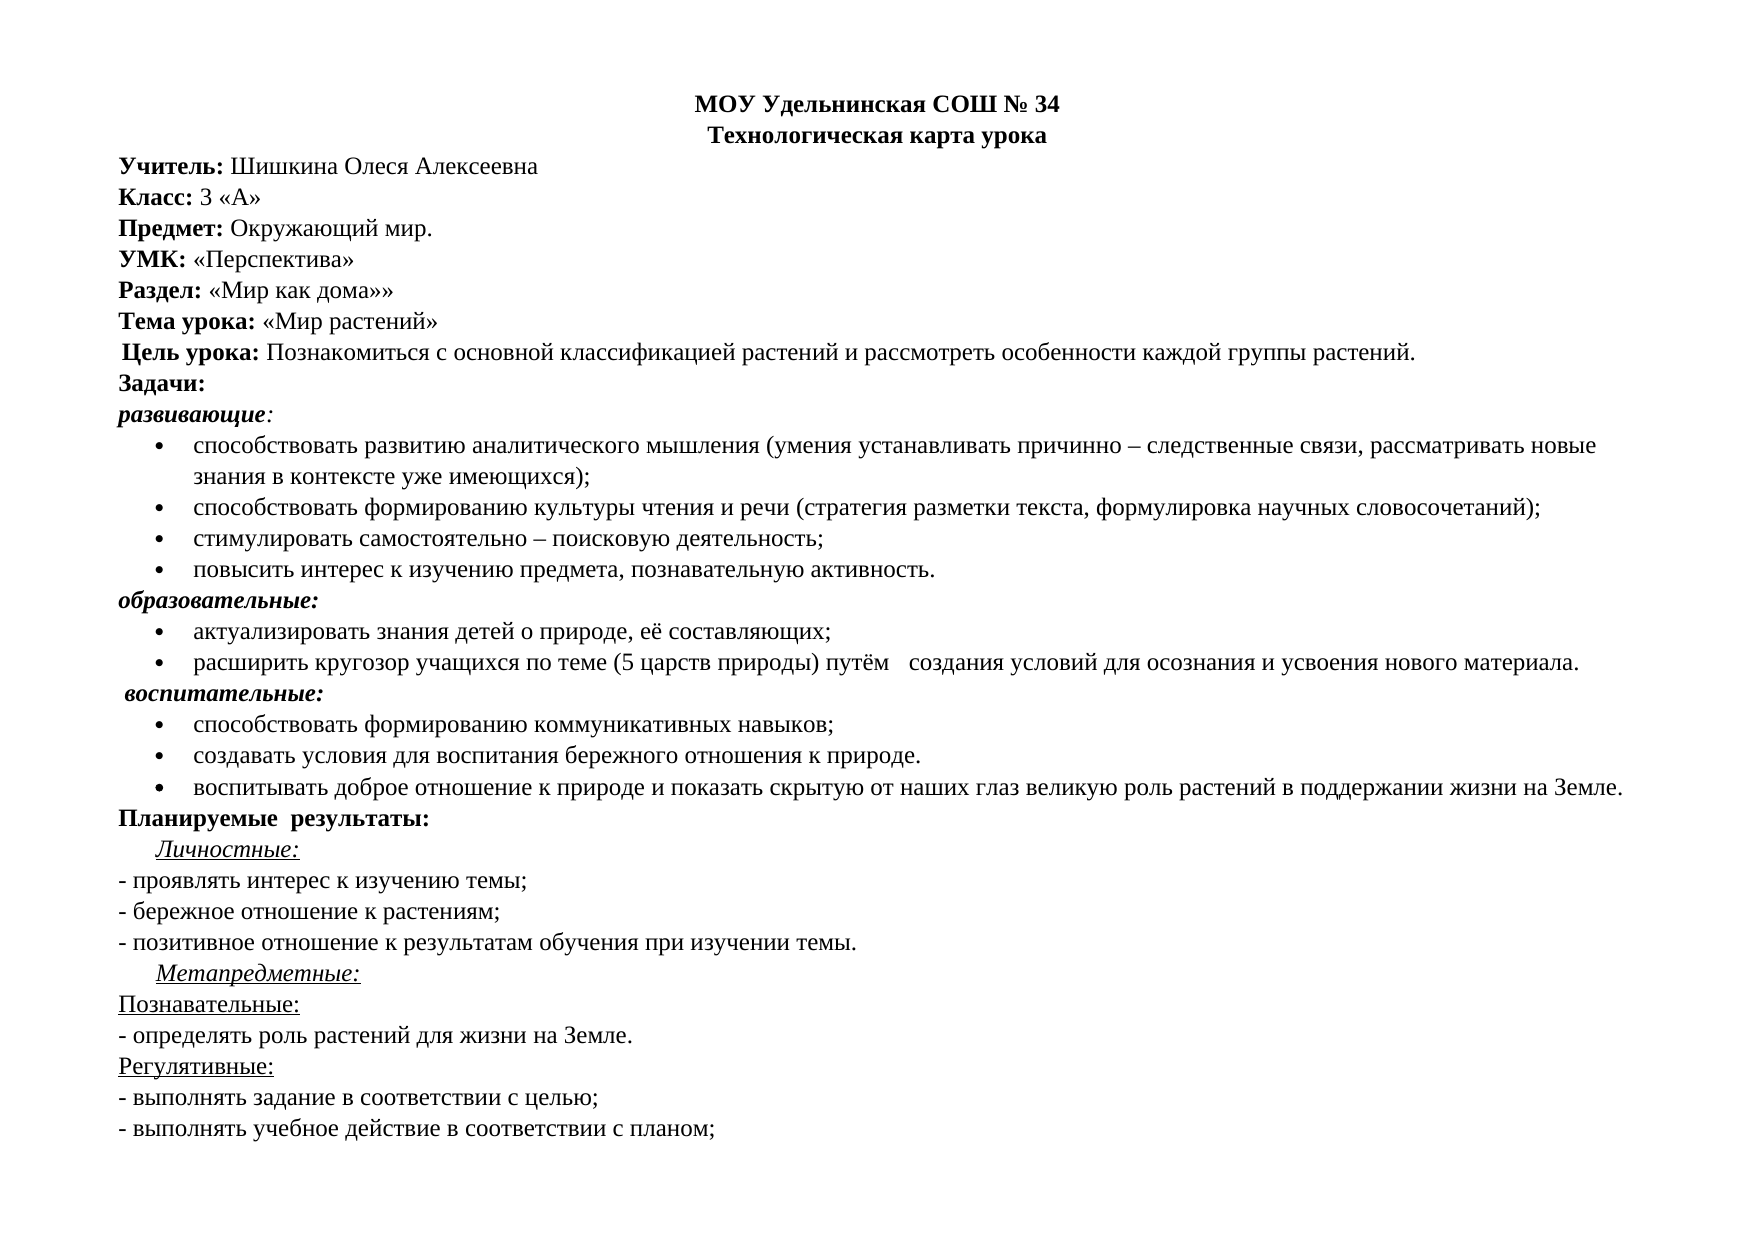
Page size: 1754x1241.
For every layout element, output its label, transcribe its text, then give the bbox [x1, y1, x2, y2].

text Регулятивные: [118, 1051, 1636, 1080]
text Раздел: «Мир как дома»» [118, 275, 1636, 304]
text Учитель: Шишкина Олеся Алексеевна [118, 151, 1636, 179]
list расширить кругозор учащихся по теме (5 царств природы) путём создания условий для осознания и усвоения нового материала. [156, 647, 1636, 676]
text Планируемые результаты: [118, 803, 1636, 831]
list способствовать формированию коммуникативных навыков; [156, 709, 1636, 738]
text - выполнять учебное действие в соответствии с планом; [118, 1113, 1636, 1142]
list создавать условия для воспитания бережного отношения к природе. [156, 741, 1636, 769]
text - проявлять интерес к изучению темы; [118, 865, 1636, 893]
list актуализировать знания детей о природе, её составляющих; [156, 616, 1636, 645]
text Тема урока: «Мир растений» [118, 306, 1636, 335]
list способствовать формированию культуры чтения и речи (стратегия разметки текста, формулировка научных словосочетаний); [156, 492, 1636, 521]
list повысить интерес к изучению предмета, познавательную активность. [156, 554, 1636, 583]
text образовательные: [118, 585, 1636, 614]
text - позитивное отношение к результатам обучения при изучении темы. [118, 927, 1636, 956]
text УМК: «Перспектива» [118, 244, 1636, 273]
text воспитательные: [118, 678, 1636, 707]
list способствовать развитию аналитического мышления (умения устанавливать причинно – следственные связи, рассматривать новые знания в контексте уже имеющихся); [156, 430, 1636, 490]
text Задачи: [118, 368, 1636, 397]
list стимулировать самостоятельно – поисковую деятельность; [156, 523, 1636, 552]
text развивающие: [118, 399, 1636, 428]
text - определять роль растений для жизни на Земле. [118, 1020, 1636, 1049]
text Метапредметные: [118, 958, 1636, 987]
list воспитывать доброе отношение к природе и показать скрытую от наших глаз великую роль растений в поддержании жизни на Земле. [156, 772, 1636, 800]
text Класс: 3 «А» [118, 182, 1636, 211]
text - бережное отношение к растениям; [118, 896, 1636, 924]
text Цель урока: Познакомиться с основной классификацией растений и рассмотреть особенности каждой группы растений. [118, 337, 1636, 366]
text Предмет: Окружающий мир. [118, 213, 1636, 242]
text Технологическая карта урока [118, 120, 1636, 148]
text Личностные: [156, 834, 1636, 862]
text МОУ Удельнинская СОШ № 34 [118, 89, 1636, 117]
text - выполнять задание в соответствии с целью; [118, 1082, 1636, 1111]
text Познавательные: [118, 989, 1636, 1018]
